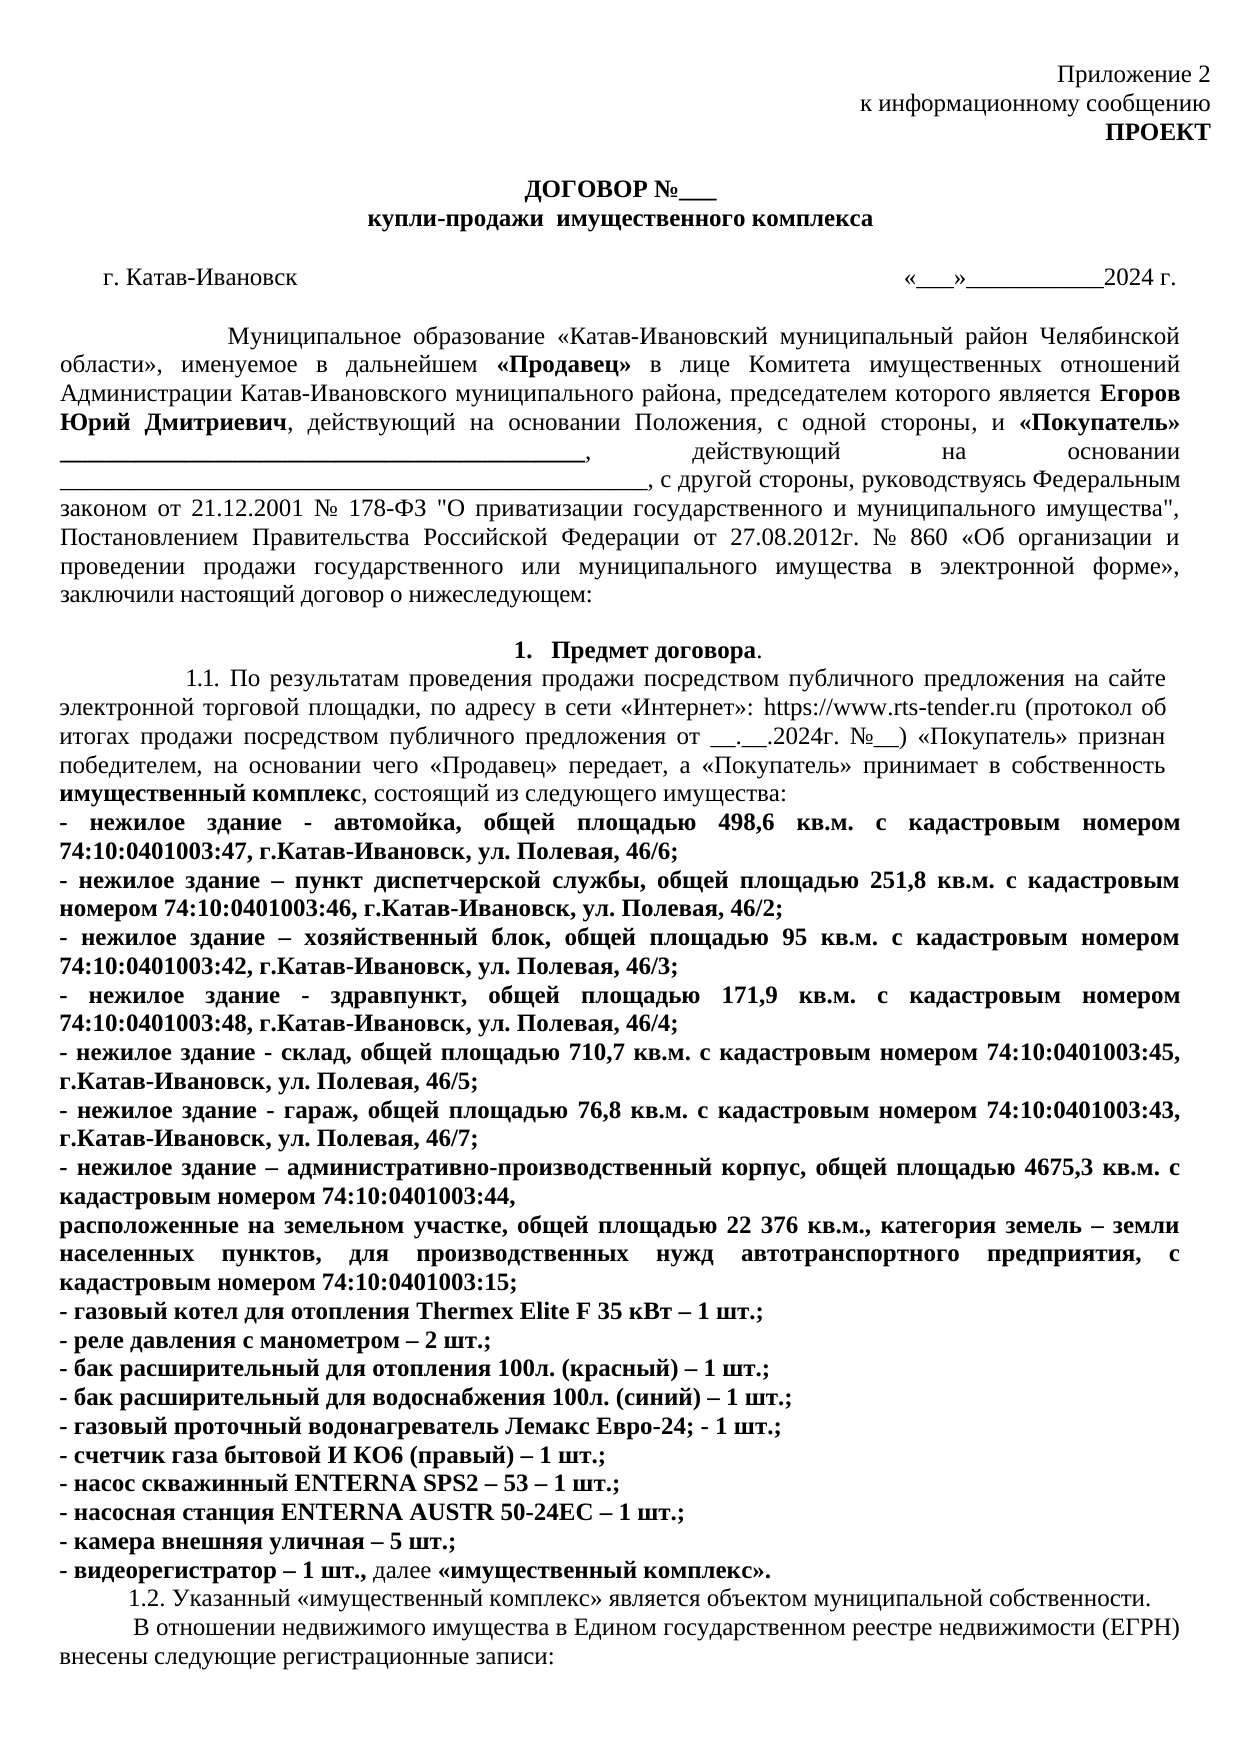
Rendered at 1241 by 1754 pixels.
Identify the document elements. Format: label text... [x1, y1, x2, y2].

text - счетчик газа бытовой И КО6 (правый) – 1 шт.; [59, 1440, 1181, 1468]
text Приложение 2 [0, 59, 1211, 88]
text г. Катав-Ивановск «___»___________2024 г. [59, 262, 1181, 291]
text - нежилое здание - гараж, общей площадью 76,8 кв.м. с кадастровым номером 74:10:0401003:43, г.Катав-Ивановск, ул. Полевая, 46/7; [59, 1095, 1181, 1152]
text - газовый котел для отопления Thermex Elite F 35 кВт – 1 шт.; [59, 1296, 1181, 1325]
text к информационному сообщению [0, 88, 1211, 117]
text - бак расширительный для водоснабжения 100л. (синий) – 1 шт.; [59, 1382, 1181, 1411]
text - видеорегистратор – 1 шт., далее «имущественный комплекс». [59, 1555, 1166, 1583]
text расположенные на земельном участке, общей площадью 22 376 кв.м., категория земель – земли населенных пунктов, для производственных нужд автотранспортного предприятия, с кадастровым номером 74:10:0401003:15; [59, 1210, 1181, 1296]
text ДОГОВОР №___ купли-продажи имущественного комплекса [59, 174, 1181, 232]
text - реле давления с манометром – 2 шт.; [59, 1325, 1181, 1353]
text - нежилое здание – административно-производственный корпус, общей площадью 4675,3 кв.м. с кадастровым номером 74:10:0401003:44, [59, 1152, 1181, 1210]
text - нежилое здание - автомойка, общей площадью 498,6 кв.м. с кадастровым номером 74:10:0401003:47, г.Катав-Ивановск, ул. Полевая, 46/6; [59, 807, 1181, 865]
text Муниципальное образование «Катав-Ивановский муниципальный район Челябинской области», именуемое в дальнейшем «Продавец» в лице Комитета имущественных отношений Администрации Катав-Ивановского муниципального района, председателем которого является Егоров Юрий Дмитриевич, действующий на основании Положения, с одной стороны, и «Покупатель» __________________________________________, действующий на основании _______________________________________________, с другой стороны, руководствуясь Федеральным законом от 21.12.2001 № 178-ФЗ "О приватизации государственного и муниципального имущества", Постановлением Правительства Российской Федерации от 27.08.2012г. № 860 «Об организации и проведении продажи государственного или муниципального имущества в электронной форме», заключили настоящий договор о нижеследующем: [60, 321, 1180, 608]
list Предмет договора. [97, 635, 1179, 663]
text - нежилое здание - здравпункт, общей площадью 171,9 кв.м. с кадастровым номером 74:10:0401003:48, г.Катав-Ивановск, ул. Полевая, 46/4; [59, 980, 1181, 1037]
text - насосная станция ENTERNA AUSTR 50-24EC – 1 шт.; [59, 1497, 1181, 1526]
text - нежилое здание – хозяйственный блок, общей площадью 95 кв.м. с кадастровым номером 74:10:0401003:42, г.Катав-Ивановск, ул. Полевая, 46/3; [59, 922, 1181, 980]
text - газовый проточный водонагреватель Лемакс Евро-24; - 1 шт.; [59, 1411, 1181, 1440]
text - нежилое здание – пункт диспетчерской службы, общей площадью 251,8 кв.м. с кадастровым номером 74:10:0401003:46, г.Катав-Ивановск, ул. Полевая, 46/2; [59, 865, 1181, 922]
text В отношении недвижимого имущества в Едином государственном реестре недвижимости (ЕГРН) внесены следующие регистрационные записи: [59, 1612, 1181, 1670]
text - камера внешняя уличная – 5 шт.; [59, 1526, 1181, 1555]
text 1.1. По результатам проведения продажи посредством публичного предложения на сайте электронной торговой площадки, по адресу в сети «Интернет»: https://www.rts-tender.ru (протокол об итогах продажи посредством публичного предложения от __.__.2024г. №__) «Покупатель» признан победителем, на основании чего «Продавец» передает, а «Покупатель» принимает в собственность имущественный комплекс, состоящий из следующего имущества: [59, 663, 1166, 807]
text - нежилое здание - склад, общей площадью 710,7 кв.м. с кадастровым номером 74:10:0401003:45, г.Катав-Ивановск, ул. Полевая, 46/5; [59, 1037, 1181, 1095]
text ПРОЕКТ [0, 117, 1211, 145]
text 1.2. Указанный «имущественный комплекс» является объектом муниципальной собственности. [59, 1583, 1166, 1612]
text - насос скважинный ENTERNA SPS2 – 53 – 1 шт.; [59, 1468, 1181, 1497]
text - бак расширительный для отопления 100л. (красный) – 1 шт.; [59, 1353, 1181, 1382]
